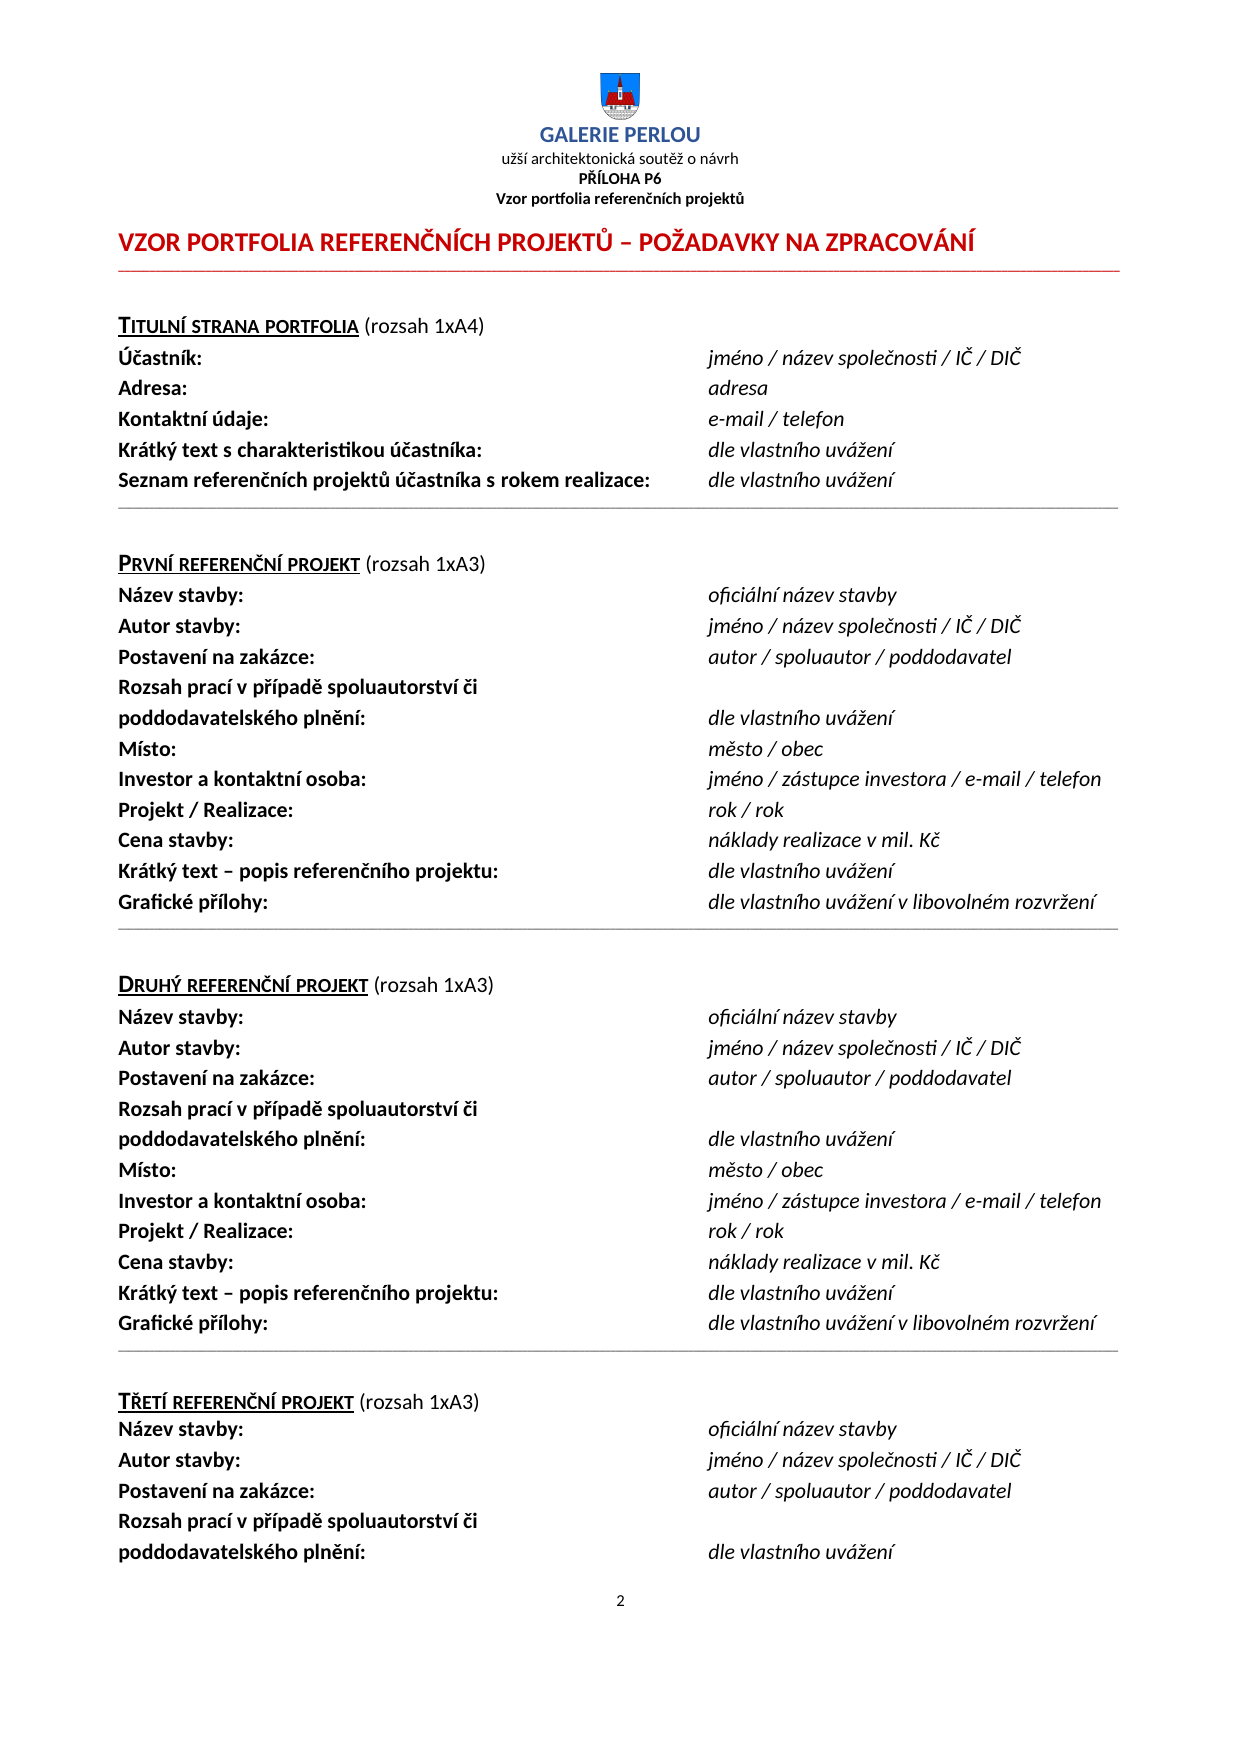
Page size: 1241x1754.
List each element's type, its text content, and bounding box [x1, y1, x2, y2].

text _________________________________________________________________________________________________________________________________________________________________ [118, 259, 1122, 274]
text Krátký text – popis referenčního projektu: dle vlastního uvážení [118, 857, 1122, 884]
text Grafické přílohy: dle vlastního uvážení v libovolném rozvržení [118, 888, 1122, 914]
text Třetí referenční projekt (rozsah 1xA3) [118, 1385, 1122, 1416]
text Postavení na zakázce: autor / spoluautor / poddodavatel [118, 1064, 1122, 1091]
text Autor stavby: jméno / název společnosti / IČ / DIČ [118, 1446, 1122, 1473]
text Rozsah prací v případě spoluautorství či [118, 1507, 1122, 1534]
text Název stavby: oficiální název stavby [118, 1003, 1122, 1030]
text poddodavatelského plnění: dle vlastního uvážení [118, 704, 1122, 731]
text První referenční projekt (rozsah 1xA3) [118, 547, 1122, 577]
text _________________________________________________________________________________________________________________________________________________________________________________________________ [118, 497, 1122, 510]
text Název stavby: oficiální název stavby [118, 1416, 1122, 1442]
text _________________________________________________________________________________________________________________________________________________________________________________________________ [118, 918, 1122, 931]
text poddodavatelského plnění: dle vlastního uvážení [118, 1126, 1122, 1152]
text Investor a kontaktní osoba: jméno / zástupce investora / e-mail / telefon [118, 765, 1122, 792]
text Druhý referenční projekt (rozsah 1xA3) [118, 968, 1122, 999]
text poddodavatelského plnění: dle vlastního uvážení [118, 1538, 1122, 1565]
picture [600, 73, 640, 120]
text Grafické přílohy: dle vlastního uvážení v libovolném rozvržení [118, 1309, 1122, 1336]
text Investor a kontaktní osoba: jméno / zástupce investora / e-mail / telefon [118, 1187, 1122, 1213]
text VZOR PORTFOLIA REFERENČNÍCH PROJEKTŮ – POŽADAVKY NA ZPRACOVÁNÍ [118, 226, 1122, 259]
text Účastník: jméno / název společnosti / IČ / DIČ [118, 344, 1122, 371]
text Seznam referenčních projektů účastníka s rokem realizace: dle vlastního uvážení [118, 466, 1122, 493]
text Titulní strana portfolia (rozsah 1xA4) [118, 309, 1122, 339]
text Místo: město / obec [118, 735, 1122, 761]
text Autor stavby: jméno / název společnosti / IČ / DIČ [118, 612, 1122, 639]
text Rozsah prací v případě spoluautorství či [118, 1095, 1122, 1122]
text _________________________________________________________________________________________________________________________________________________________________________________________________ [118, 1340, 1122, 1353]
text Postavení na zakázce: autor / spoluautor / poddodavatel [118, 643, 1122, 669]
text Projekt / Realizace: rok / rok [118, 1217, 1122, 1244]
text Krátký text s charakteristikou účastníka: dle vlastního uvážení [118, 436, 1122, 462]
text Projekt / Realizace: rok / rok [118, 796, 1122, 823]
text Místo: město / obec [118, 1156, 1122, 1183]
text Cena stavby: náklady realizace v mil. Kč [118, 1248, 1122, 1275]
text Kontaktní údaje: e-mail / telefon [118, 405, 1122, 432]
text Krátký text – popis referenčního projektu: dle vlastního uvážení [118, 1279, 1122, 1305]
text Autor stavby: jméno / název společnosti / IČ / DIČ [118, 1034, 1122, 1060]
text Cena stavby: náklady realizace v mil. Kč [118, 827, 1122, 853]
text Adresa: adresa [118, 374, 1122, 401]
text Rozsah prací v případě spoluautorství či [118, 673, 1122, 700]
text Název stavby: oficiální název stavby [118, 582, 1122, 608]
text Postavení na zakázce: autor / spoluautor / poddodavatel [118, 1477, 1122, 1503]
